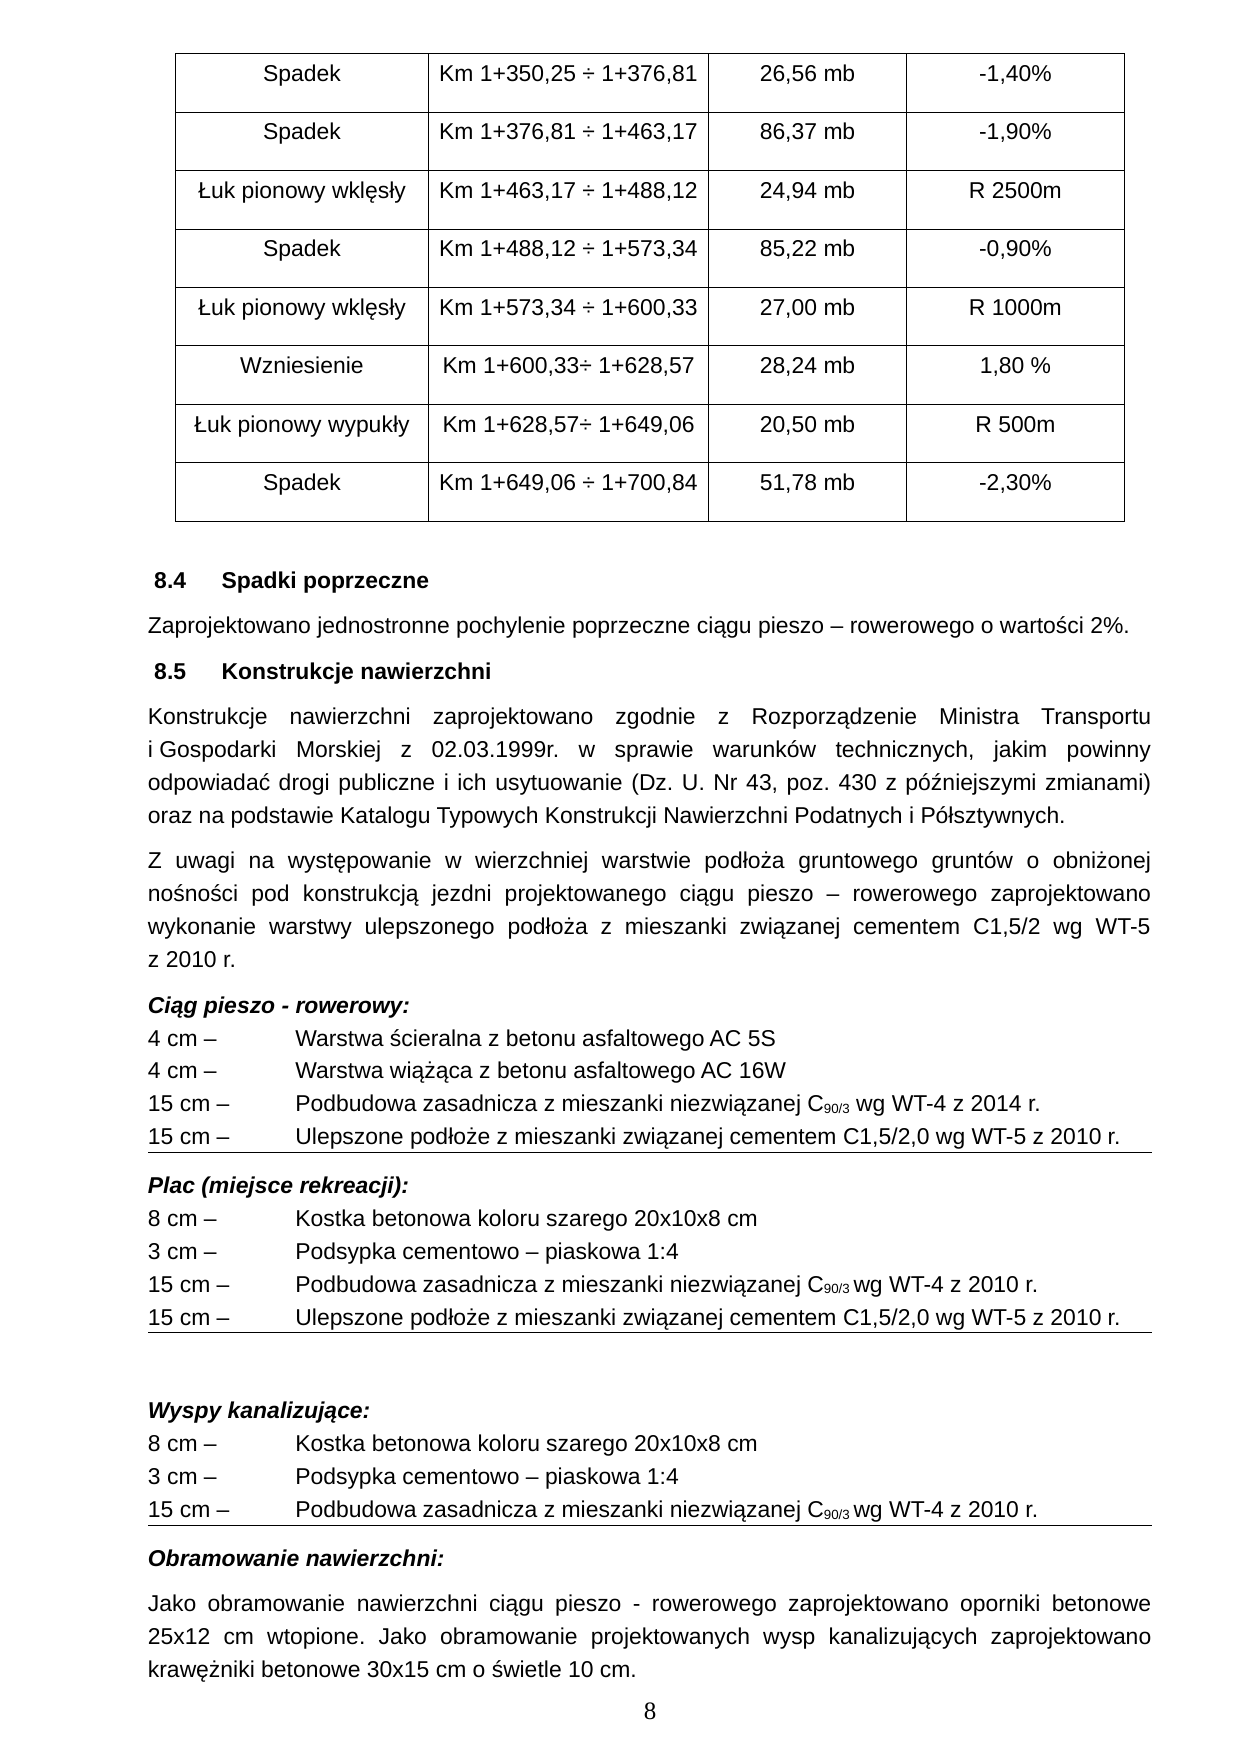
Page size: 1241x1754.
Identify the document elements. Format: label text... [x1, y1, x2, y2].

text 15 cm – Podbudowa zasadnicza z mieszanki niezwiązanej C90/3 wg WT-4 z 2014 r. [148, 1090, 1152, 1117]
list Spadki poprzeczne [148, 567, 1152, 593]
text 3 cm – Podsypka cementowo – piaskowa 1:4 [148, 1463, 1152, 1490]
table_cell Spadek [176, 113, 428, 170]
text 4 cm – Warstwa ścieralna z betonu asfaltowego AC 5S [148, 1024, 1152, 1051]
text 8 cm – Kostka betonowa koloru szarego 20x10x8 cm [148, 1205, 1152, 1231]
table_cell 27,00 mb [709, 288, 906, 345]
text 15 cm – Ulepszone podłoże z mieszanki związanej cementem C1,5/2,0 wg WT-5 z 2010 r. [148, 1303, 1152, 1332]
text 15 cm – Podbudowa zasadnicza z mieszanki niezwiązanej C90/3 wg WT-4 z 2010 r. [148, 1271, 1152, 1297]
table_cell Km 1+628,57÷ 1+649,06 [429, 405, 708, 462]
text Jako obramowanie nawierzchni ciągu pieszo - rowerowego zaprojektowano oporniki betonowe 25x12 cm wtopione. Jako obramowanie projektowanych wysp kanalizujących zaprojektowano krawężniki betonowe 30x15 cm o świetle 10 cm. [148, 1590, 1152, 1682]
table_cell Km 1+488,12 ÷ 1+573,34 [429, 230, 708, 287]
text 15 cm – Ulepszone podłoże z mieszanki związanej cementem C1,5/2,0 wg WT-5 z 2010 r. [148, 1123, 1152, 1152]
list Konstrukcje nawierzchni [148, 658, 1152, 684]
table_cell Łuk pionowy wklęsły [176, 288, 428, 345]
table_cell -2,30% [907, 463, 1124, 521]
text Obramowanie nawierzchni: [148, 1545, 1152, 1571]
table_cell R 500m [907, 405, 1124, 462]
table_cell 24,94 mb [709, 171, 906, 228]
table_cell 86,37 mb [709, 113, 906, 170]
table_cell Wzniesienie [176, 346, 428, 404]
text 8 cm – Kostka betonowa koloru szarego 20x10x8 cm [148, 1430, 1152, 1457]
table_cell Spadek [176, 230, 428, 287]
table_cell Km 1+649,06 ÷ 1+700,84 [429, 463, 708, 521]
table_cell R 2500m [907, 171, 1124, 228]
text Ciąg pieszo - rowerowy: [148, 992, 1152, 1018]
table_cell Spadek [176, 463, 428, 521]
table_cell Spadek [176, 54, 428, 112]
table_cell Łuk pionowy wklęsły [176, 171, 428, 228]
table_cell 1,80 % [907, 346, 1124, 404]
table_cell Km 1+463,17 ÷ 1+488,12 [429, 171, 708, 228]
table_cell -1,40% [907, 54, 1124, 112]
text 15 cm – Podbudowa zasadnicza z mieszanki niezwiązanej C90/3 wg WT-4 z 2010 r. [148, 1496, 1152, 1525]
text Plac (miejsce rekreacji): [148, 1172, 1152, 1198]
text Zaprojektowano jednostronne pochylenie poprzeczne ciągu pieszo – rowerowego o wartości 2%. [148, 612, 1152, 639]
table_cell Km 1+350,25 ÷ 1+376,81 [429, 54, 708, 112]
table_cell Łuk pionowy wypukły [176, 405, 428, 462]
table_cell Km 1+376,81 ÷ 1+463,17 [429, 113, 708, 170]
table_cell R 1000m [907, 288, 1124, 345]
text Konstrukcje nawierzchni zaprojektowano zgodnie z Rozporządzenie Ministra Transportu i Gospodarki Morskiej z 02.03.1999r. w sprawie warunków technicznych, jakim powinny odpowiadać drogi publiczne i ich usytuowanie (Dz. U. Nr 43, poz. 430 z późniejszymi zmianami) oraz na podstawie Katalogu Typowych Konstrukcji Nawierzchni Podatnych i Półsztywnych. [148, 703, 1152, 828]
text 4 cm – Warstwa wiążąca z betonu asfaltowego AC 16W [148, 1057, 1152, 1084]
table_cell 20,50 mb [709, 405, 906, 462]
text Wyspy kanalizujące: [148, 1397, 1152, 1424]
table_cell 26,56 mb [709, 54, 906, 112]
table_cell Km 1+600,33÷ 1+628,57 [429, 346, 708, 404]
table_cell 28,24 mb [709, 346, 906, 404]
text 3 cm – Podsypka cementowo – piaskowa 1:4 [148, 1238, 1152, 1264]
table_cell -0,90% [907, 230, 1124, 287]
table_cell Km 1+573,34 ÷ 1+600,33 [429, 288, 708, 345]
table_cell 51,78 mb [709, 463, 906, 521]
text Z uwagi na występowanie w wierzchniej warstwie podłoża gruntowego gruntów o obniżonej nośności pod konstrukcją jezdni projektowanego ciągu pieszo – rowerowego zaprojektowano wykonanie warstwy ulepszonego podłoża z mieszanki związanej cementem C1,5/2 wg WT-5 z 2010 r. [148, 847, 1152, 973]
table_cell -1,90% [907, 113, 1124, 170]
table_cell 85,22 mb [709, 230, 906, 287]
